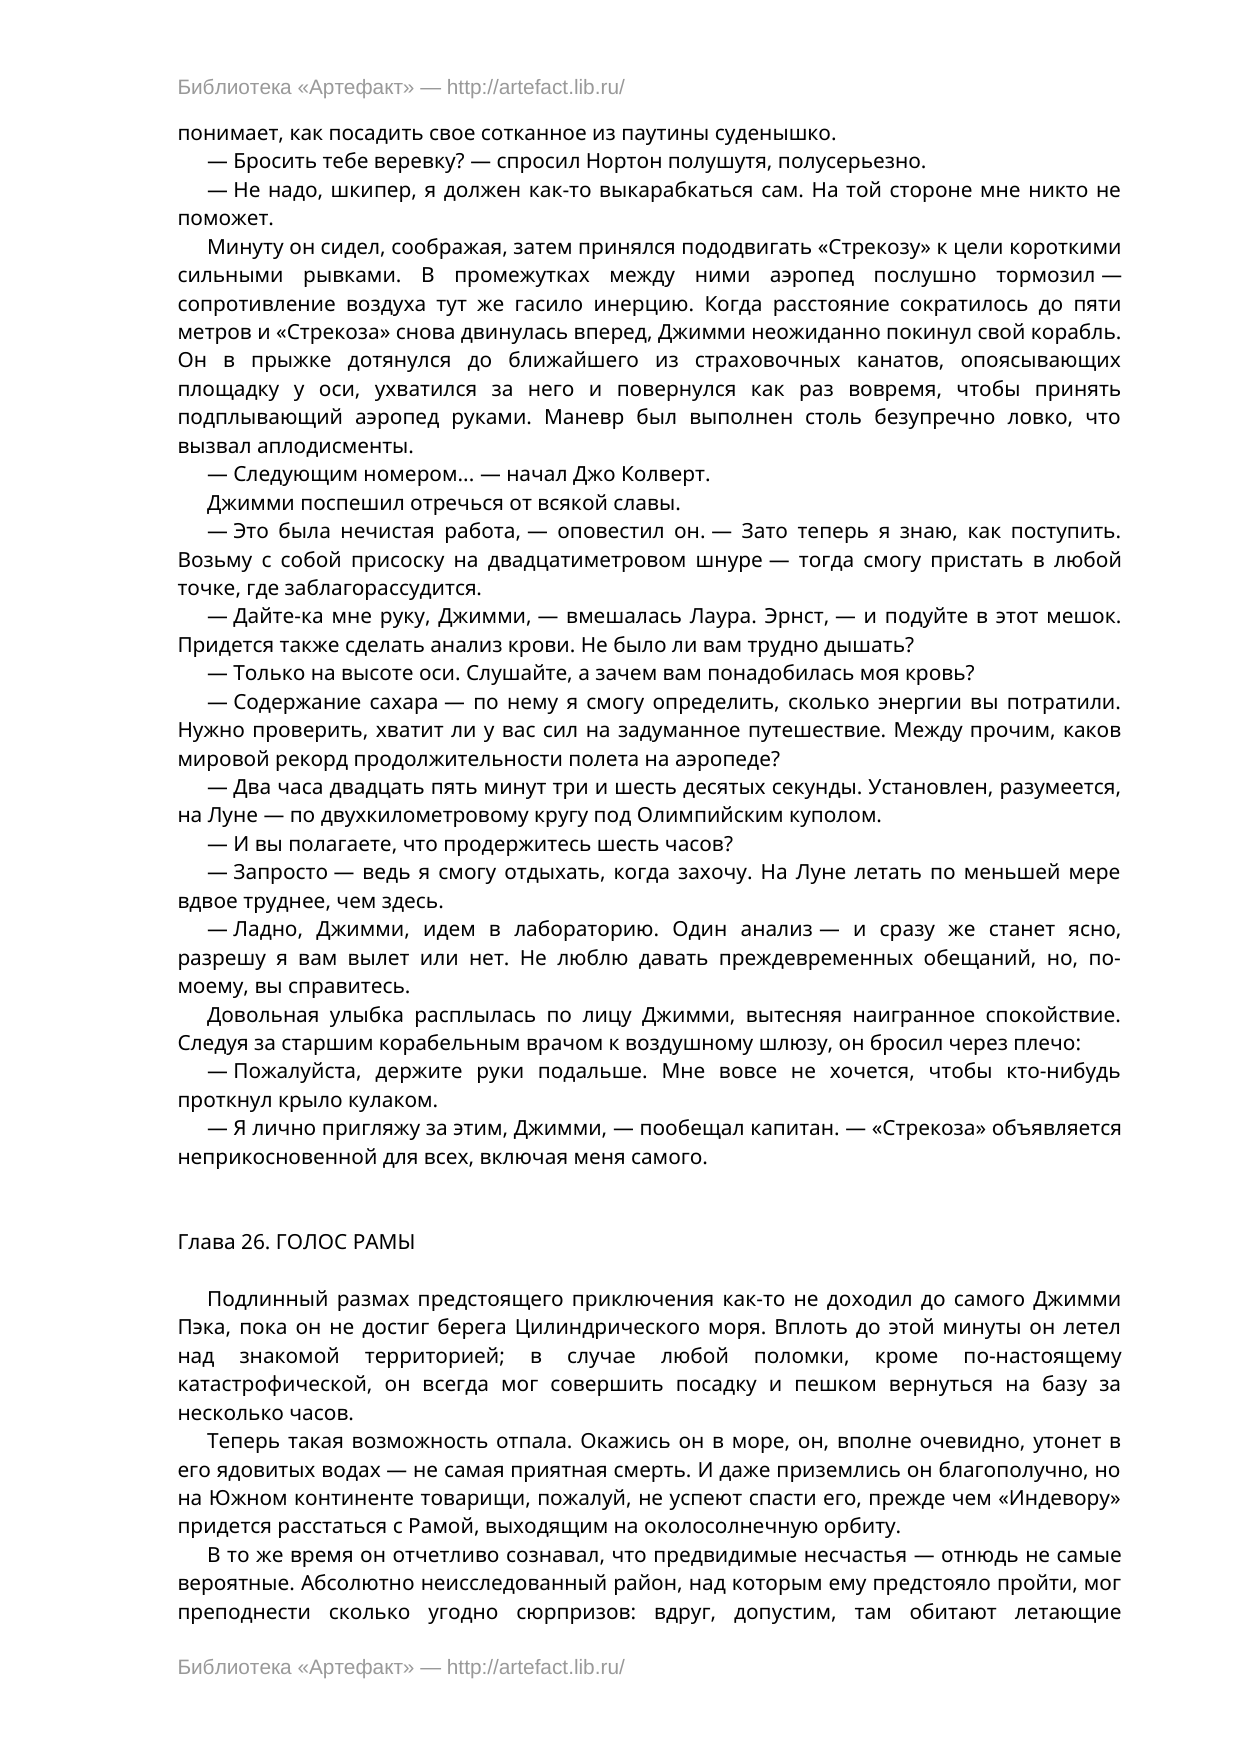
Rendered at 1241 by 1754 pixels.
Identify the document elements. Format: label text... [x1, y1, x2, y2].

text Довольная улыбка расплылась по лицу Джимми, вытесняя наигранное спокойствие. Следуя за старшим корабельным врачом к воздушному шлюзу, он бросил через плечо: [177, 1000, 1122, 1057]
text — Два часа двадцать пять минут три и шесть десятых секунды. Установлен, разумеется, на Луне — по двухкилометровому кругу под Олимпийским куполом. [177, 772, 1122, 829]
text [177, 118, 1122, 147]
text Подлинный размах предстоящего приключения как-то не доходил до самого Джимми Пэка, пока он не достиг берега Цилиндрического моря. Вплоть до этой минуты он летел над знакомой территорией; в случае любой поломки, кроме по-настоящему катастрофической, он всегда мог совершить посадку и пешком вернуться на базу за несколько часов. [177, 1284, 1122, 1426]
text — Бросить тебе веревку? — спросил Нортон полушутя, полусерьезно. [177, 147, 1122, 175]
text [177, 1540, 1122, 1625]
text — Содержание сахара — по нему я смогу определить, сколько энергии вы потратили. Нужно проверить, хватит ли у вас сил на задуманное путешествие. Между прочим, каков мировой рекорд продолжительности полета на аэропеде? [177, 687, 1122, 772]
text — Ладно, Джимми, идем в лабораторию. Один анализ — и сразу же станет ясно, разрешу я вам вылет или нет. Не люблю давать преждевременных обещаний, но, по-моему, вы справитесь. [177, 914, 1122, 1000]
text — Не надо, шкипер, я должен как-то выкарабкаться сам. На той стороне мне никто не поможет. [177, 175, 1122, 232]
text — И вы полагаете, что продержитесь шесть часов? [177, 829, 1122, 857]
text — Я лично пригляжу за этим, Джимми, — пообещал капитан. — «Стрекоза» объявляется неприкосновенной для всех, включая меня самого. [177, 1113, 1122, 1170]
text Джимми поспешил отречься от всякой славы. [177, 488, 1122, 516]
text — Только на высоте оси. Слушайте, а зачем вам понадобилась моя кровь? [177, 658, 1122, 687]
text — Пожалуйста, держите руки подальше. Мне вовсе не хочется, чтобы кто-нибудь проткнул крыло кулаком. [177, 1057, 1122, 1113]
text Глава 26. ГОЛОС РАМЫ [177, 1227, 1122, 1256]
text Теперь такая возможность отпала. Окажись он в море, он, вполне очевидно, утонет в его ядовитых водах — не самая приятная смерть. И даже приземлись он благополучно, но на Южном континенте товарищи, пожалуй, не успеют спасти его, прежде чем «Индевору» придется расстаться с Рамой, выходящим на околосолнечную орбиту. [177, 1426, 1122, 1540]
text — Это была нечистая работа, — оповестил он. — Зато теперь я знаю, как поступить. Возьму с собой присоску на двадцатиметровом шнуре — тогда смогу пристать в любой точке, где заблагорассудится. [177, 516, 1122, 602]
text — Дайте-ка мне руку, Джимми, — вмешалась Лаура. Эрнст, — и подуйте в этот мешок. Придется также сделать анализ крови. Не было ли вам трудно дышать? [177, 602, 1122, 658]
text — Запросто — ведь я смогу отдыхать, когда захочу. На Луне летать по меньшей мере вдвое труднее, чем здесь. [177, 857, 1122, 914]
text — Следующим номером... — начал Джо Колверт. [177, 459, 1122, 488]
text Минуту он сидел, соображая, затем принялся пододвигать «Стрекозу» к цели короткими сильными рывками. В промежутках между ними аэропед послушно тормозил — сопротивление воздуха тут же гасило инерцию. Когда расстояние сократилось до пяти метров и «Стрекоза» снова двинулась вперед, Джимми неожиданно покинул свой корабль. Он в прыжке дотянулся до ближайшего из страховочных канатов, опоясывающих площадку у оси, ухватился за него и повернулся как раз вовремя, чтобы принять подплывающий аэропед руками. Маневр был выполнен столь безупречно ловко, что вызвал аплодисменты. [177, 232, 1122, 459]
